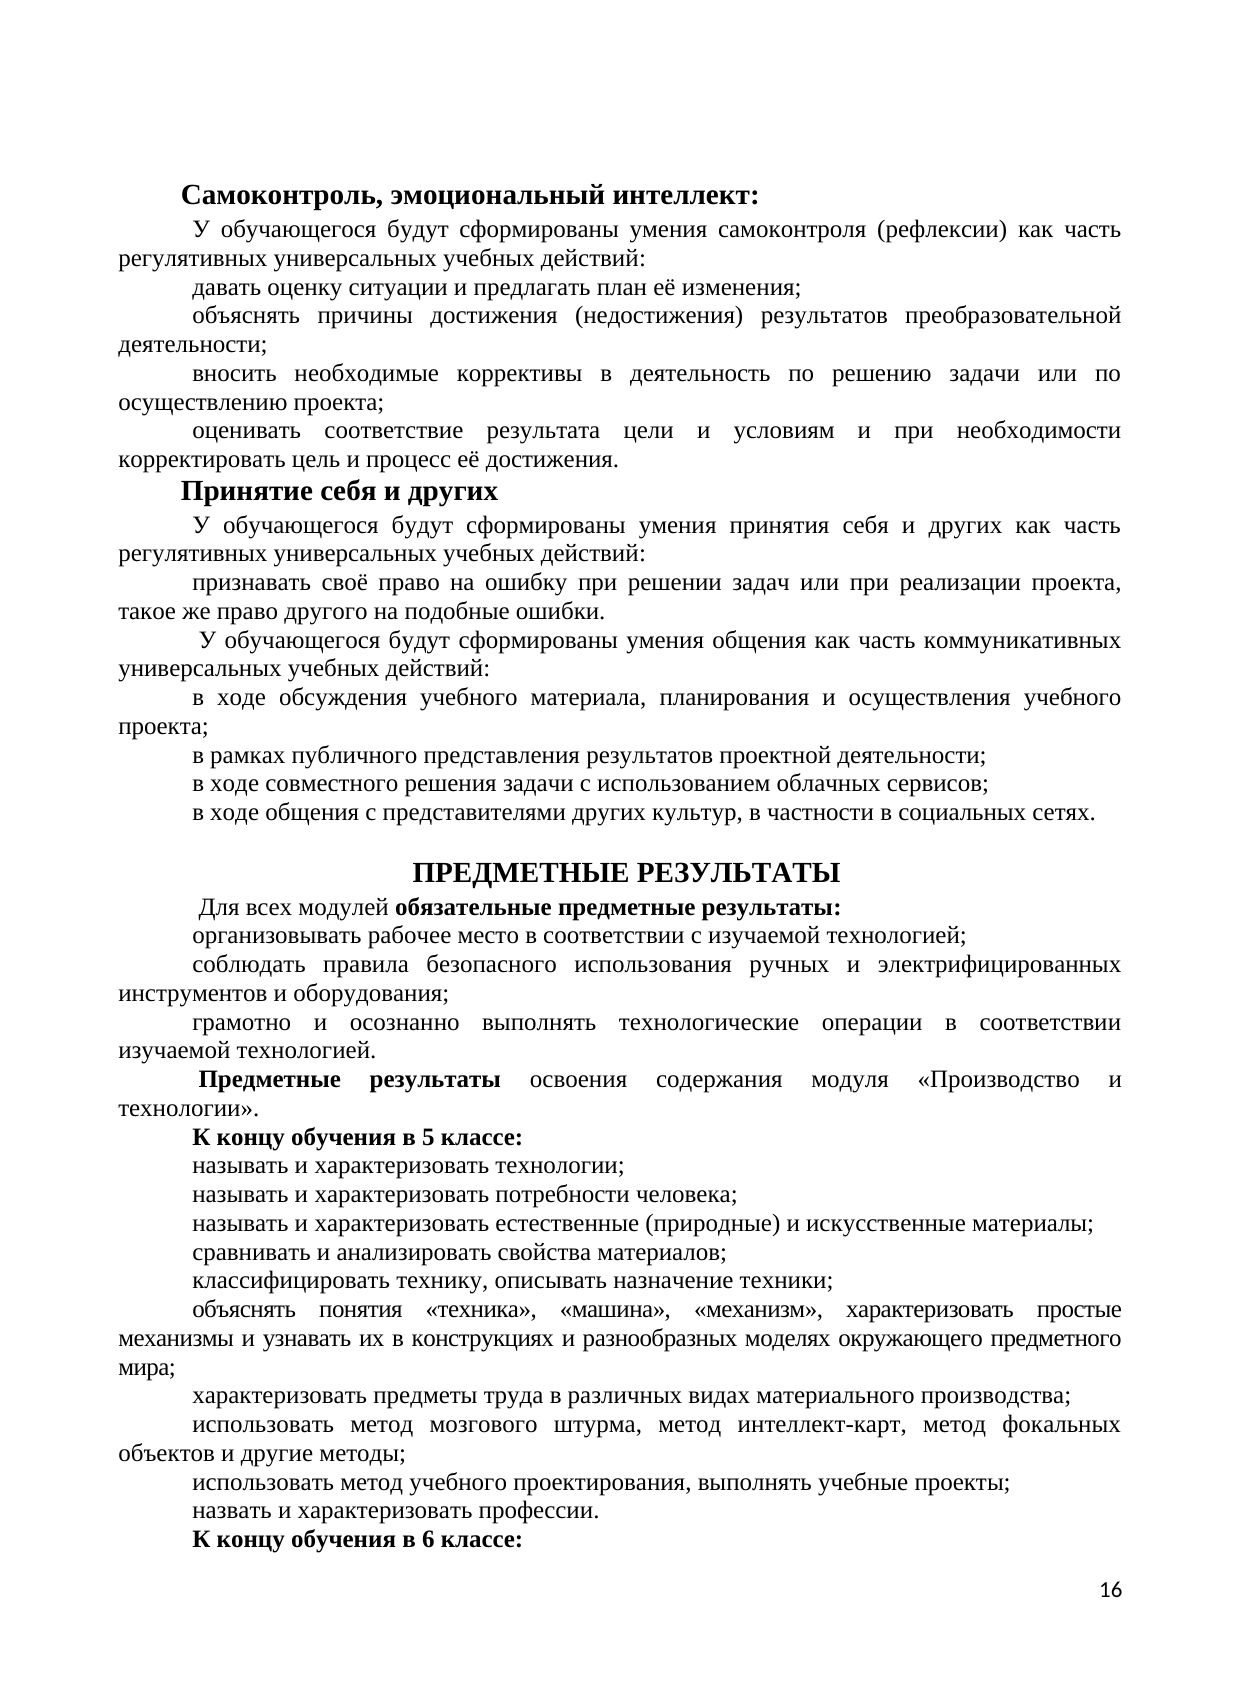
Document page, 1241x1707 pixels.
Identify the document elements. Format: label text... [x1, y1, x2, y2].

text в рамках публичного представления результатов проектной деятельности; [118, 740, 1122, 768]
text грамотно и осознанно выполнять технологические операции в соответствии изучаемой технологией. [118, 1007, 1122, 1064]
text классифицировать технику, описывать назначение техники; [118, 1265, 1122, 1294]
text давать оценку ситуации и предлагать план её изменения; [118, 272, 1122, 300]
text в ходе общения с представителями других культур, в частности в социальных сетях. [118, 797, 1122, 826]
text Самоконтроль, эмоциональный интеллект: [118, 177, 1122, 211]
text использовать метод учебного проектирования, выполнять учебные проекты; [118, 1467, 1122, 1495]
list У обучающегося будут сформированы умения общения как часть коммуникативных универсальных учебных действий: [118, 625, 1122, 682]
text называть и характеризовать естественные (природные) и искусственные материалы; [118, 1208, 1122, 1237]
text оценивать соответствие результата цели и условиям и при необходимости корректировать цель и процесс её достижения. [118, 415, 1122, 473]
text в ходе обсуждения учебного материала, планирования и осуществления учебного проекта; [118, 682, 1122, 740]
text ПРЕДМЕТНЫЕ РЕЗУЛЬТАТЫ [131, 855, 1122, 888]
text объяснять понятия «техника», «машина», «механизм», характеризовать простые механизмы и узнавать их в конструкциях и разнообразных моделях окружающего предметного мира; [118, 1294, 1122, 1380]
text характеризовать предметы труда в различных видах материального производства; [118, 1380, 1122, 1409]
text организовывать рабочее место в соответствии с изучаемой технологией; [118, 920, 1122, 949]
text называть и характеризовать технологии; [118, 1150, 1122, 1179]
text К концу обучения в 6 классе: [118, 1524, 1122, 1553]
text сравнивать и анализировать свойства материалов; [118, 1237, 1122, 1265]
text объяснять причины достижения (недостижения) результатов преобразовательной деятельности; [118, 300, 1122, 358]
list У обучающегося будут сформированы умения принятия себя и других как часть регулятивных универсальных учебных действий: [118, 510, 1122, 567]
text назвать и характеризовать профессии. [118, 1495, 1122, 1524]
text вносить необходимые коррективы в деятельность по решению задачи или по осуществлению проекта; [118, 358, 1122, 415]
text соблюдать правила безопасного использования ручных и электрифицированных инструментов и оборудования; [118, 949, 1122, 1007]
list Предметные результаты освоения содержания модуля «Производство и технологии». [118, 1064, 1122, 1122]
text Принятие себя и других [118, 473, 1122, 506]
list У обучающегося будут сформированы умения самоконтроля (рефлексии) как часть регулятивных универсальных учебных действий: [118, 214, 1122, 272]
text К концу обучения в 5 классе: [118, 1122, 1122, 1150]
text в ходе совместного решения задачи с использованием облачных сервисов; [118, 768, 1122, 797]
list Для всех модулей обязательные предметные результаты: [118, 892, 1122, 920]
text называть и характеризовать потребности человека; [118, 1179, 1122, 1208]
text признавать своё право на ошибку при решении задач или при реализации проекта, такое же право другого на подобные ошибки. [118, 567, 1122, 625]
text использовать метод мозгового штурма, метод интеллект-карт, метод фокальных объектов и другие методы; [118, 1409, 1122, 1467]
